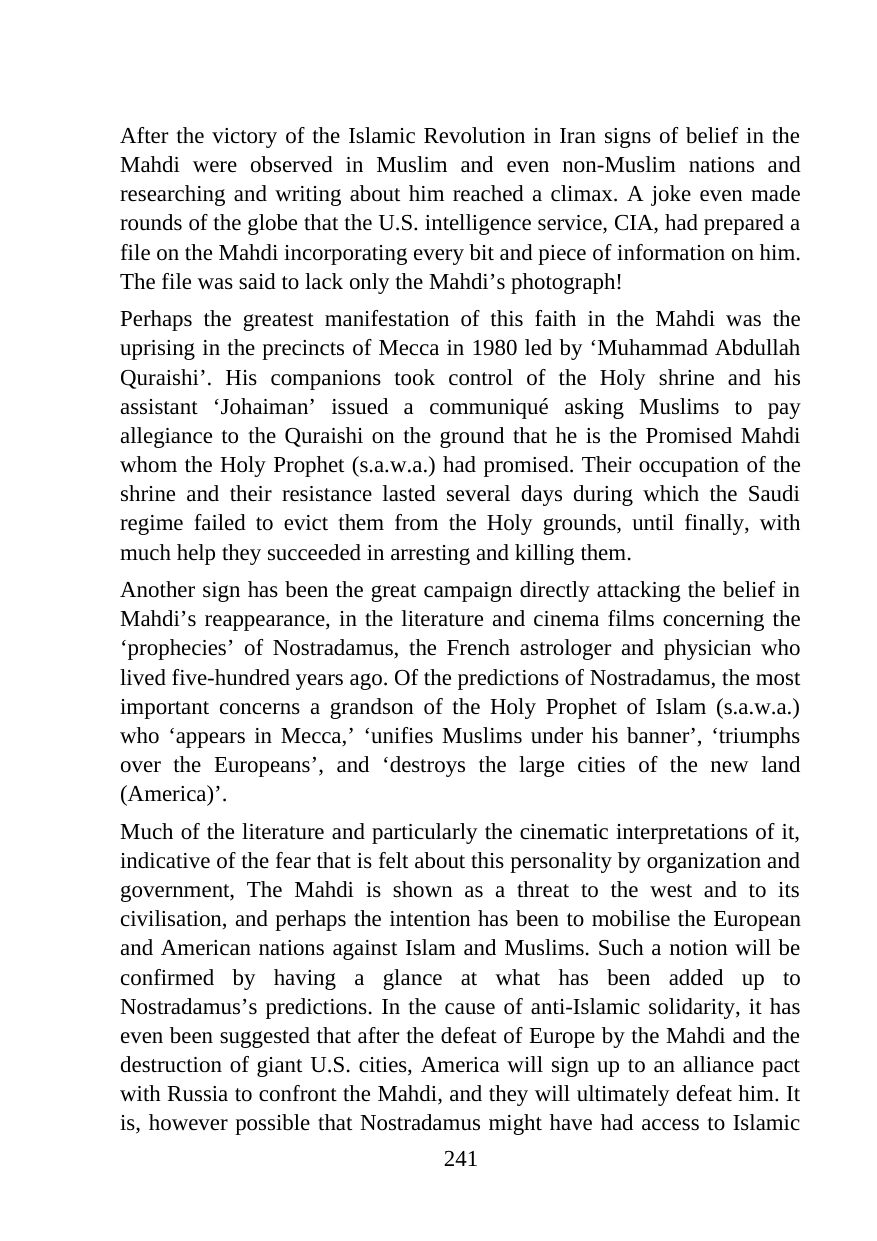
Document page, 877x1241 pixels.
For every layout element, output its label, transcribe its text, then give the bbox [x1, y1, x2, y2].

text Another sign has been the great campaign directly attacking the belief in Mahdi’s reappearance, in the literature and cinema films concerning the ‘prophecies’ of Nostradamus, the French astrologer and physician who lived five-hundred years ago. Of the predictions of Nostradamus, the most important concerns a grandson of the Holy Prophet of Islam (s.a.w.a.) who ‘appears in Mecca,’ ‘unifies Muslims under his banner’, ‘triumphs over the Europeans’, and ‘destroys the large cities of the new land (America)’. [120, 574, 802, 807]
text After the victory of the Islamic Revolution in Iran signs of belief in the Mahdi were observed in Muslim and even non-Muslim nations and researching and writing about him reached a climax. A joke even made rounds of the globe that the U.S. intelligence service, CIA, had prepared a file on the Mahdi incorporating every bit and piece of information on him. The file was said to lack only the Mahdi’s photograph! [120, 120, 802, 295]
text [120, 816, 802, 1137]
text Perhaps the greatest manifestation of this faith in the Mahdi was the uprising in the precincts of Mecca in 1980 led by ‘Muhammad Abdullah Quraishi’. His companions took control of the Holy shrine and his assistant ‘Johaiman’ issued a communiqué asking Muslims to pay allegiance to the Quraishi on the ground that he is the Promised Mahdi whom the Holy Prophet (s.a.w.a.) had promised. Their occupation of the shrine and their resistance lasted several days during which the Saudi regime failed to evict them from the Holy grounds, until finally, with much help they succeeded in arresting and killing them. [120, 303, 802, 566]
